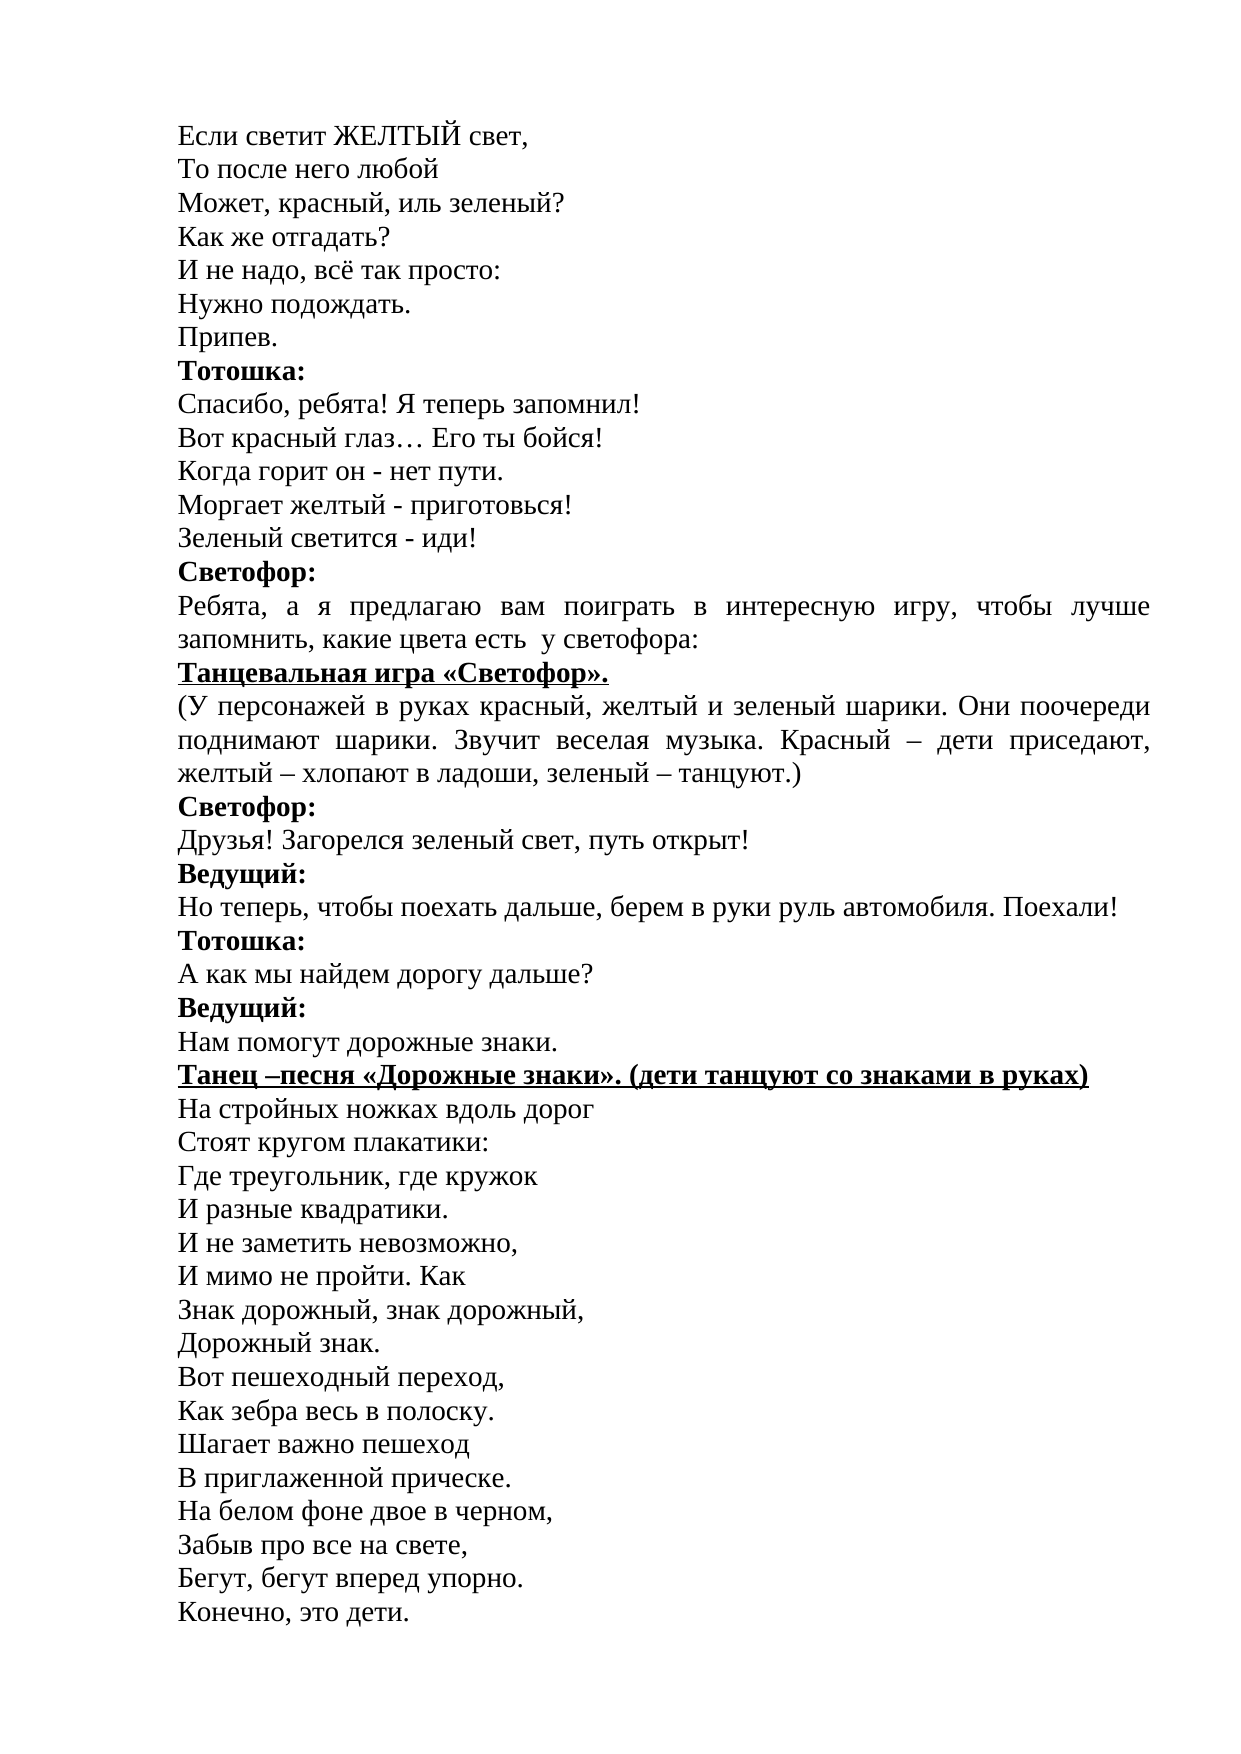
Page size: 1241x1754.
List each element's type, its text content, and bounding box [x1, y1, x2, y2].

text Вот красный глаз… Его ты бойся! Когда горит он - нет пути. Моргает желтый - приготовься! Зеленый светится - иди! [177, 420, 1152, 554]
text Как же отгадать? [177, 219, 1152, 252]
text Может, красный, иль зеленый? [177, 185, 1152, 219]
text Шагает важно пешеход [177, 1426, 1152, 1460]
text Нам помогут дорожные знаки. [177, 1024, 1152, 1057]
text Бегут, бегут вперед упорно. [177, 1560, 1152, 1594]
text На стройных ножках вдоль дорог [177, 1091, 1152, 1124]
text Где треугольник, где кружок [177, 1158, 1152, 1191]
text (У персонажей в руках красный, желтый и зеленый шарики. Они поочереди поднимают шарики. Звучит веселая музыка. Красный – дети приседают, желтый – хлопают в ладоши, зеленый – танцуют.) [177, 688, 1152, 789]
text Дорожный знак. [177, 1326, 1152, 1359]
text Знак дорожный, знак дорожный, [177, 1292, 1152, 1326]
text И не надо, всё так просто: [177, 252, 1152, 286]
text И мимо не пройти. Как [177, 1258, 1152, 1292]
text Танцевальная игра «Светофор». [177, 655, 1152, 688]
text Нужно подождать. [177, 286, 1152, 319]
text Спасибо, ребята! Я теперь запомнил! [177, 386, 1152, 420]
text Конечно, это дети. [177, 1594, 1152, 1627]
text Светофор: [177, 789, 1152, 822]
text Ведущий: [177, 856, 1152, 889]
text То после него любой [177, 152, 1152, 185]
text Ведущий: [177, 990, 1152, 1024]
text Тотошка: [177, 353, 1152, 386]
text Стоят кругом плакатики: [177, 1124, 1152, 1158]
text Но теперь, чтобы поехать дальше, берем в руки руль автомобиля. Поехали! [177, 889, 1152, 923]
text Припев. [177, 319, 1152, 353]
text Друзья! Загорелся зеленый свет, путь открыт! [177, 822, 1152, 856]
text Ребята, а я предлагаю вам поиграть в интересную игру, чтобы лучше запомнить, какие цвета есть у светофора: [177, 588, 1152, 655]
text А как мы найдем дорогу дальше? [177, 957, 1152, 990]
text Забыв про все на свете, [177, 1527, 1152, 1560]
text И разные квадратики. [177, 1191, 1152, 1225]
text Если светит ЖЕЛТЫЙ свет, [177, 118, 1152, 152]
text В приглаженной прическе. [177, 1460, 1152, 1493]
text Как зебра весь в полоску. [177, 1393, 1152, 1426]
text Светофор: [177, 554, 1152, 588]
text Танец –песня «Дорожные знаки». (дети танцуют со знаками в руках) [177, 1057, 1152, 1091]
text На белом фоне двое в черном, [177, 1493, 1152, 1527]
text Вот пешеходный переход, [177, 1359, 1152, 1393]
text И не заметить невозможно, [177, 1225, 1152, 1258]
text Тотошка: [177, 923, 1152, 957]
